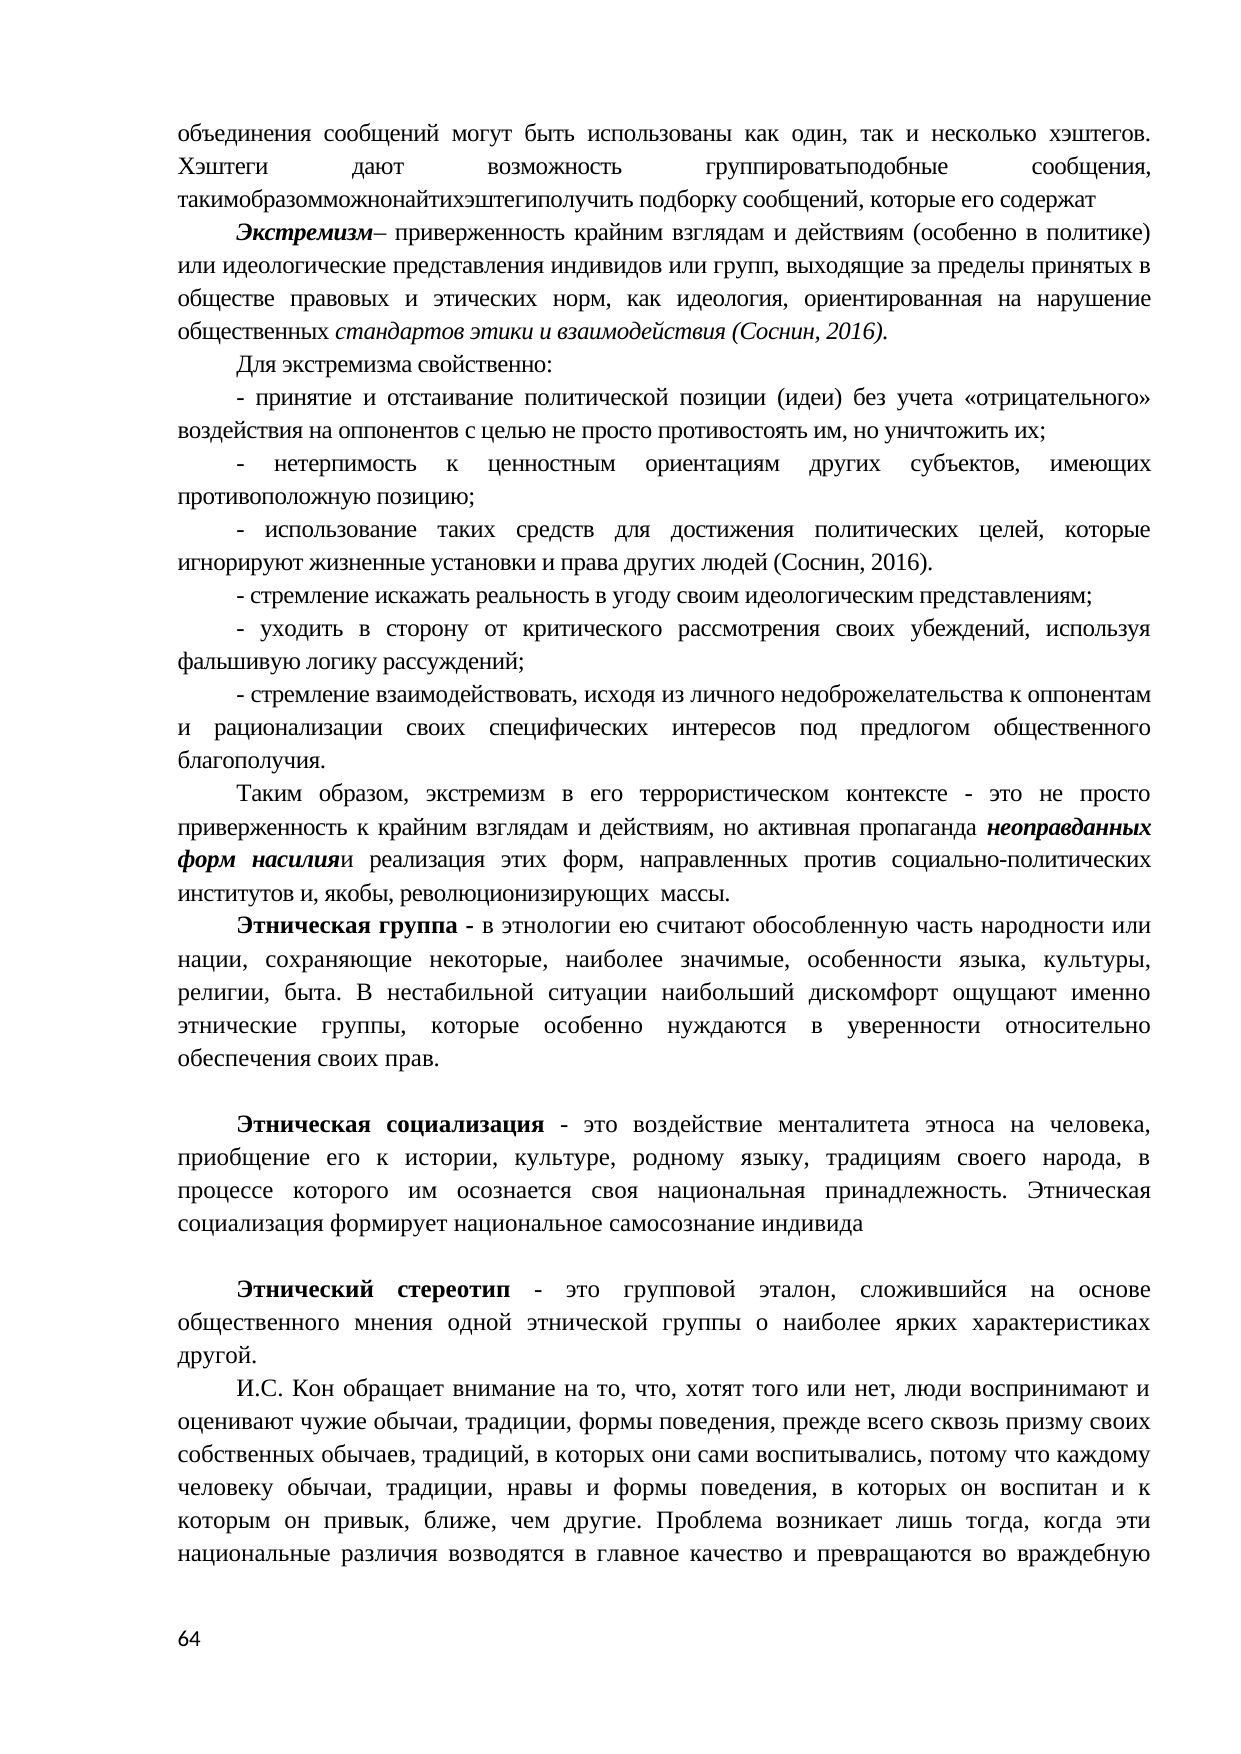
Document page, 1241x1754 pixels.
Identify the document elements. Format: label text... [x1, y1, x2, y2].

text - использование таких средств для достижения политических целей, которые игнорируют жизненные установки и права других людей (Соснин, 2016). [177, 514, 1152, 576]
text - нетерпимость к ценностным ориентациям других субъектов, имеющих противоположную позицию; [177, 448, 1152, 510]
text - принятие и отстаивание политической позиции (идеи) без учета «отрицательного» воздействия на оппонентов с целью не просто противостоять им, но уничтожить их; [177, 382, 1152, 444]
text Этническая социализация - это воздействие менталитета этноса на человека, приобщение его к истории, культуре, родному языку, традициям своего народа, в процессе которого им осознается своя национальная принадлежность. Этническая социализация формирует национальное самосознание индивида [177, 1109, 1152, 1237]
text - уходить в сторону от критического рассмотрения своих убеждений, используя фальшивую логику рассуждений; [177, 613, 1152, 675]
text - стремление искажать реальность в угоду своим идеологическим представлениям; [177, 580, 1152, 609]
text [177, 1373, 1152, 1567]
text Этнический стереотип - это групповой эталон, сложившийся на основе общественного мнения одной этнической группы о наиболее ярких характеристиках другой. [177, 1274, 1152, 1369]
text Экстремизм– приверженность крайним взглядам и действиям (особенно в политике) или идеологические представления индивидов или групп, выходящие за пределы принятых в обществе правовых и этических норм, как идеология, ориентированная на нарушение общественных стандартов этики и взаимодействия (Соснин, 2016). [177, 217, 1152, 345]
text Таким образом, экстремизм в его террористическом контексте - это не просто приверженность к крайним взглядам и действиям, но активная пропаганда неоправданных форм насилияи реализация этих форм, направленных против социально-политических институтов и, якобы, революционизирующих массы. [177, 778, 1152, 906]
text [177, 118, 1152, 213]
text - стремление взаимодействовать, исходя из личного недоброжелательства к оппонентам и рационализации своих специфических интересов под предлогом общественного благополучия. [177, 679, 1152, 774]
text Этническая группа - в этнологии ею считают обособленную часть народности или нации, сохраняющие некоторые, наиболее значимые, особенности языка, культуры, религии, быта. В нестабильной ситуации наибольший дискомфорт ощущают именно этнические группы, которые особенно нуждаются в уверенности относительно обеспечения своих прав. [177, 911, 1152, 1071]
text Для экстремизма свойственно: [177, 349, 1152, 378]
